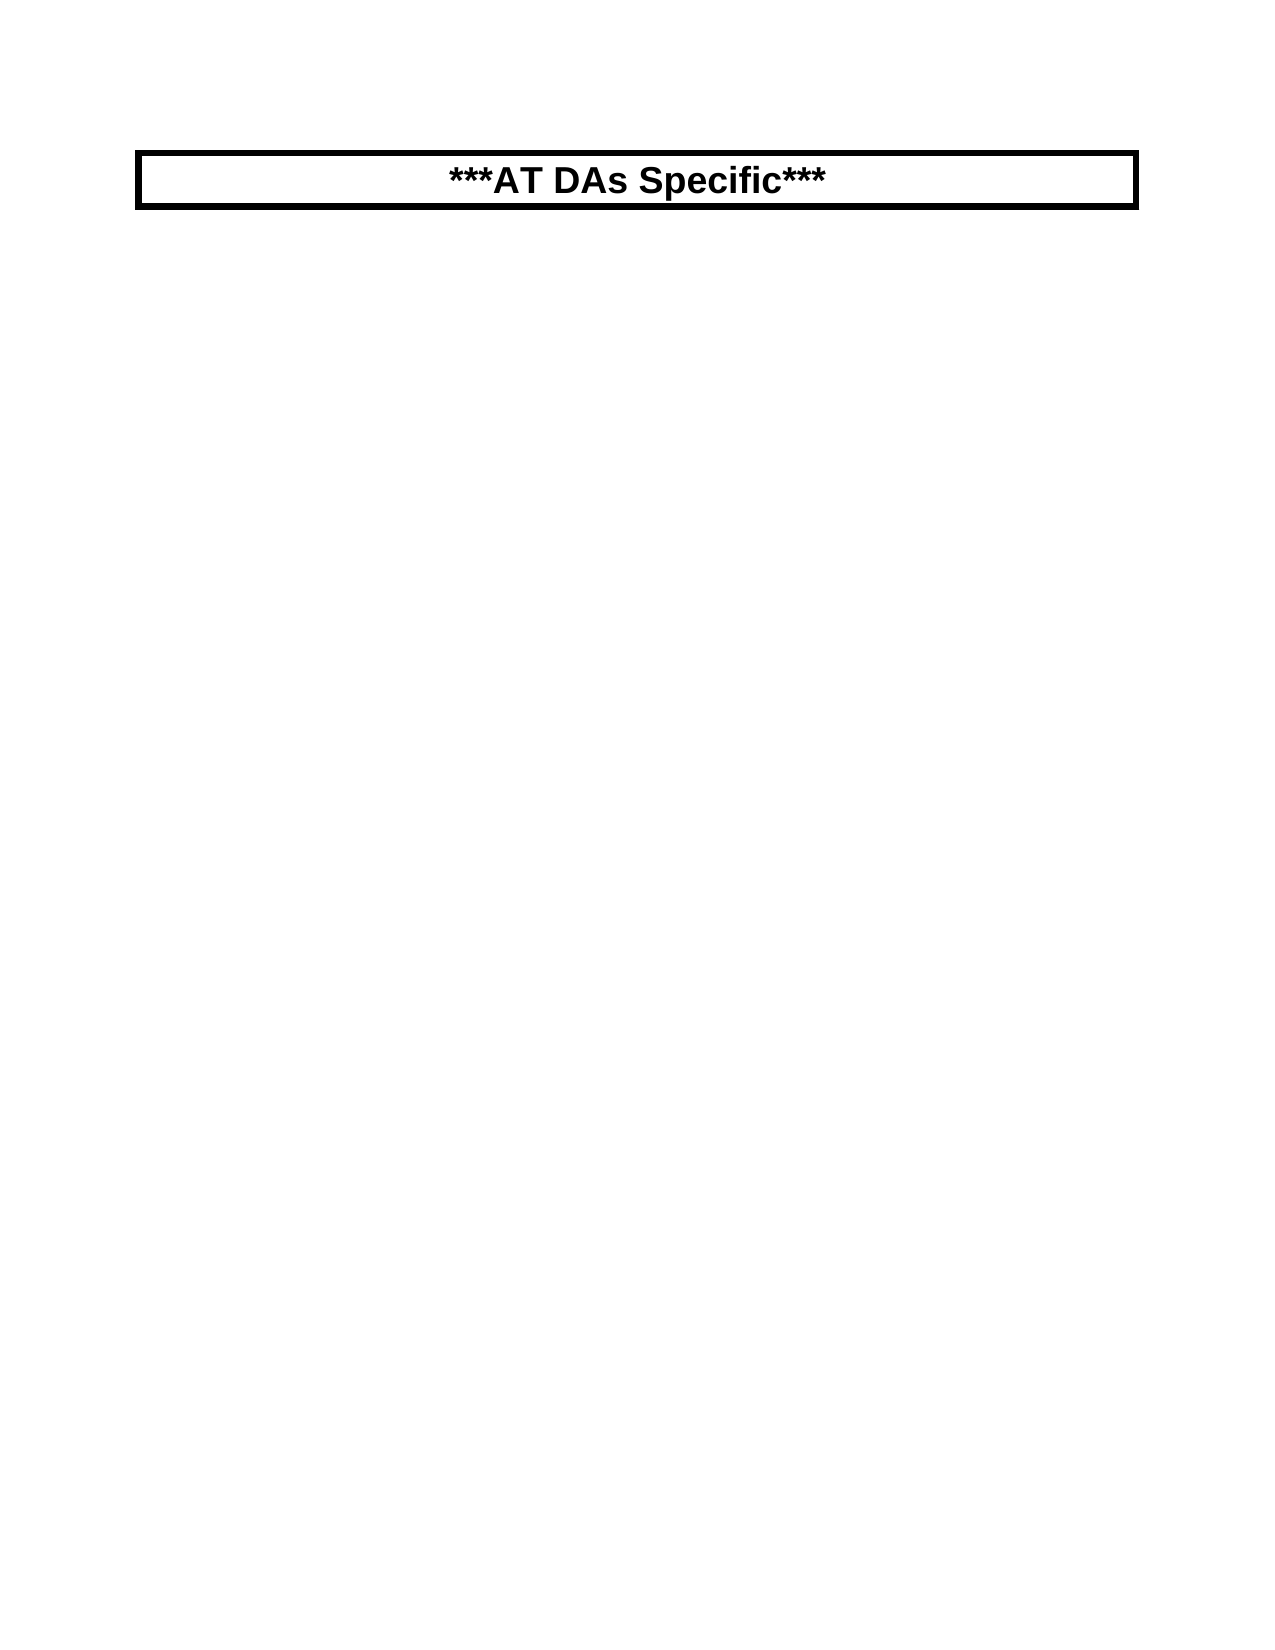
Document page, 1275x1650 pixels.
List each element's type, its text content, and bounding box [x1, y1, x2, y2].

subtitle ***AT DAs Specific*** [142, 156, 1133, 203]
